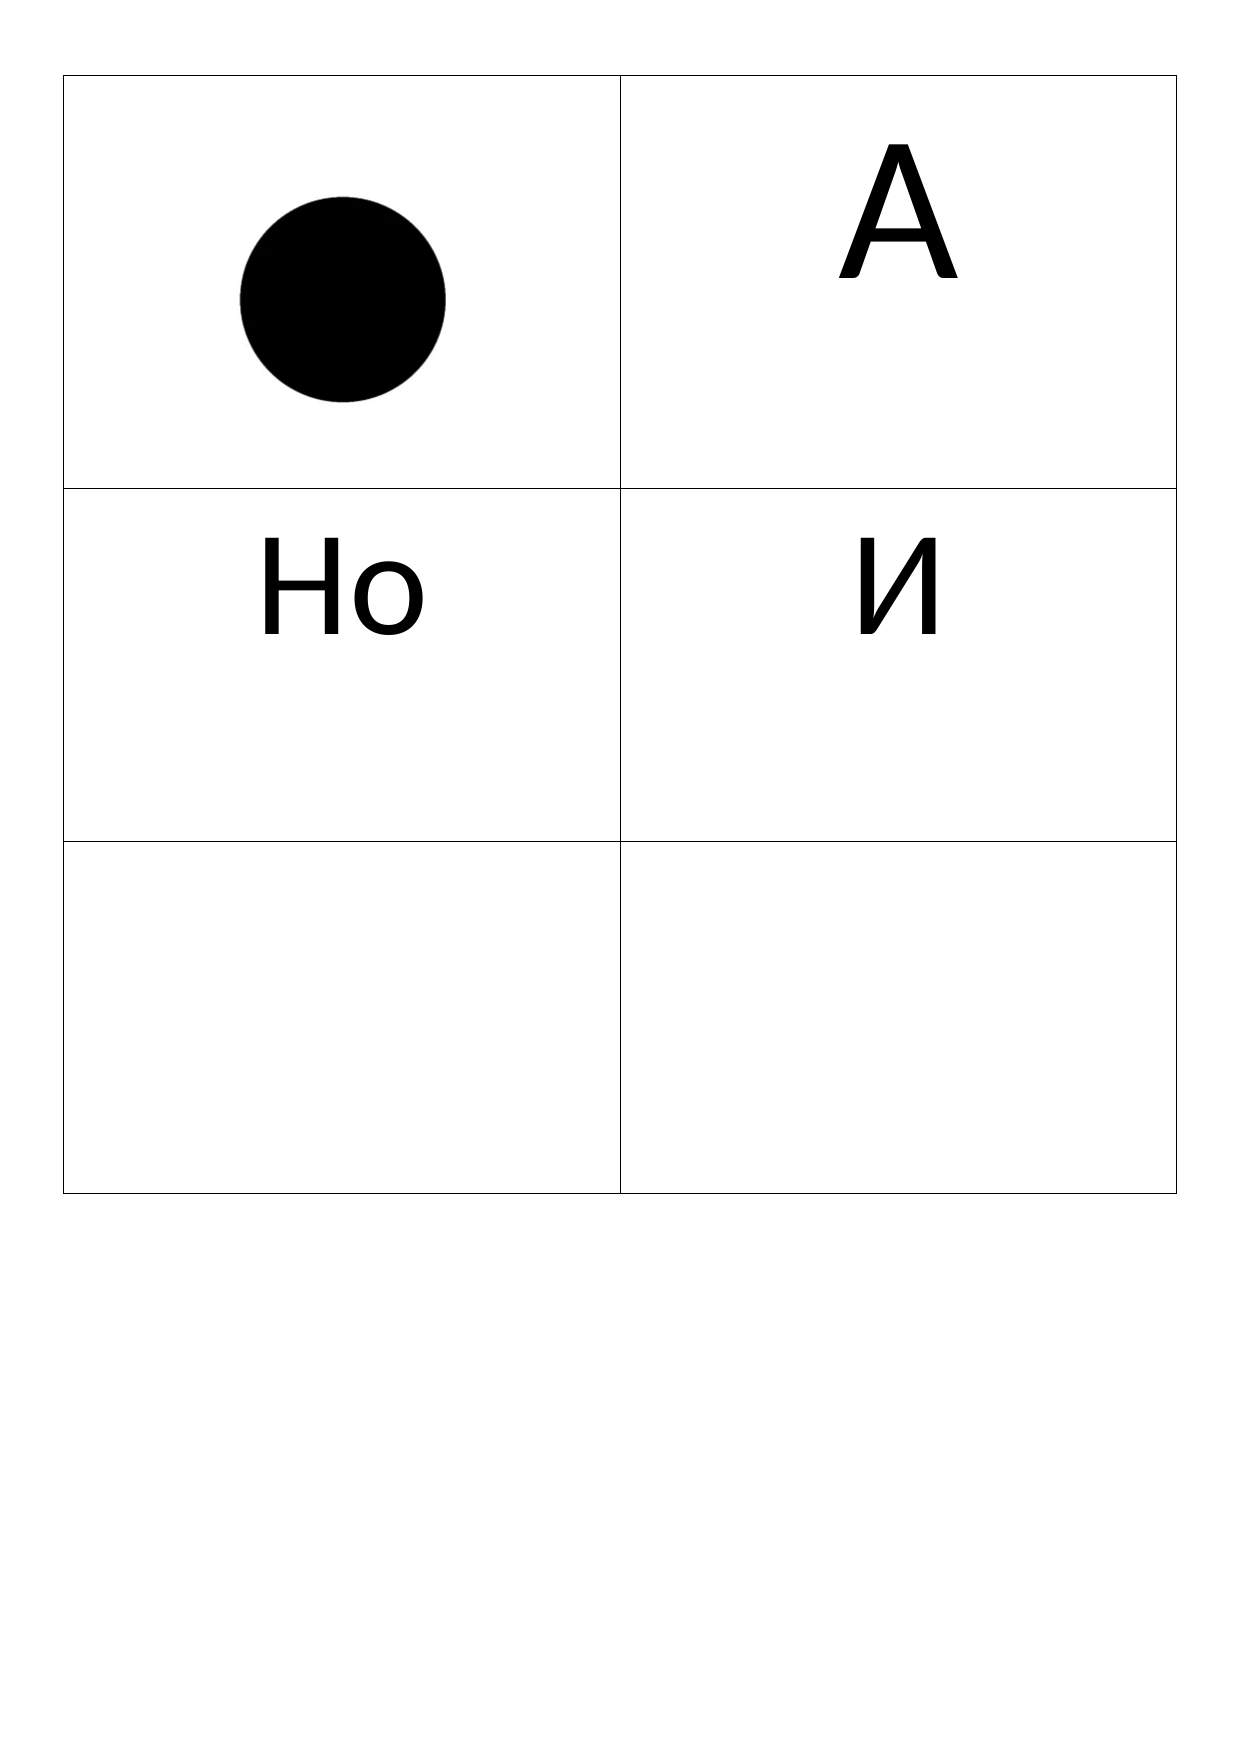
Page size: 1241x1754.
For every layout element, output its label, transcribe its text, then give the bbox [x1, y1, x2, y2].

table_cell А [621, 76, 1176, 488]
picture [218, 188, 466, 414]
table_cell [64, 76, 620, 488]
table_cell Но [64, 489, 620, 841]
table_cell [64, 842, 620, 1193]
table_cell И [621, 489, 1176, 841]
table_cell [621, 842, 1176, 1193]
